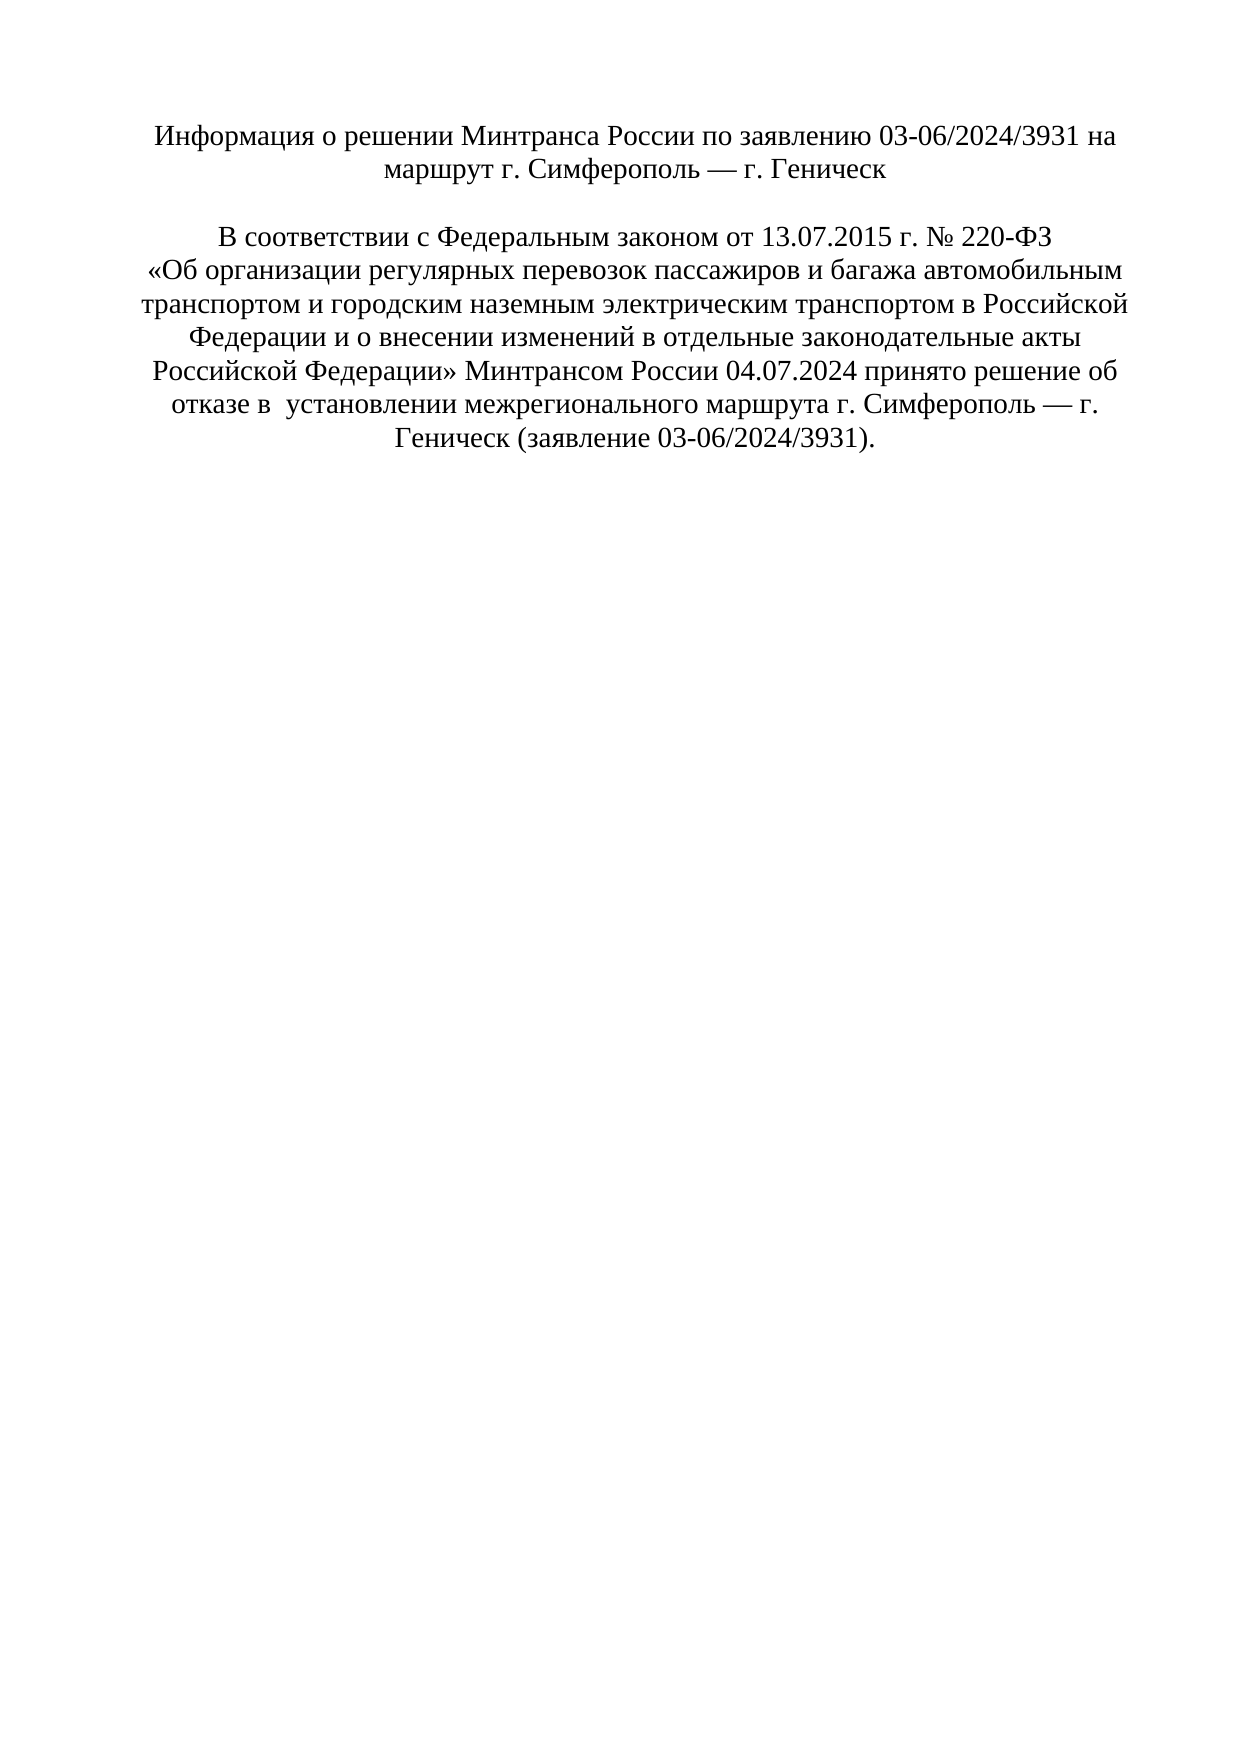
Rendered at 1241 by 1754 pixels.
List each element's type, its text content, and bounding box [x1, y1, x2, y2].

text Информация о решении Минтранса России по заявлению 03-06/2024/3931 на маршрут г. Симферополь — г. Геническ [118, 118, 1152, 185]
text В соответствии с Федеральным законом от 13.07.2015 г. № 220-ФЗ «Об организации регулярных перевозок пассажиров и багажа автомобильным транспортом и городским наземным электрическим транспортом в Российской Федерации и о внесении изменений в отдельные законодательные акты Российской Федерации» Минтрансом России 04.07.2024 принято решение об отказе в установлении межрегионального маршрута г. Симферополь — г. Геническ (заявление 03-06/2024/3931). [118, 219, 1152, 453]
